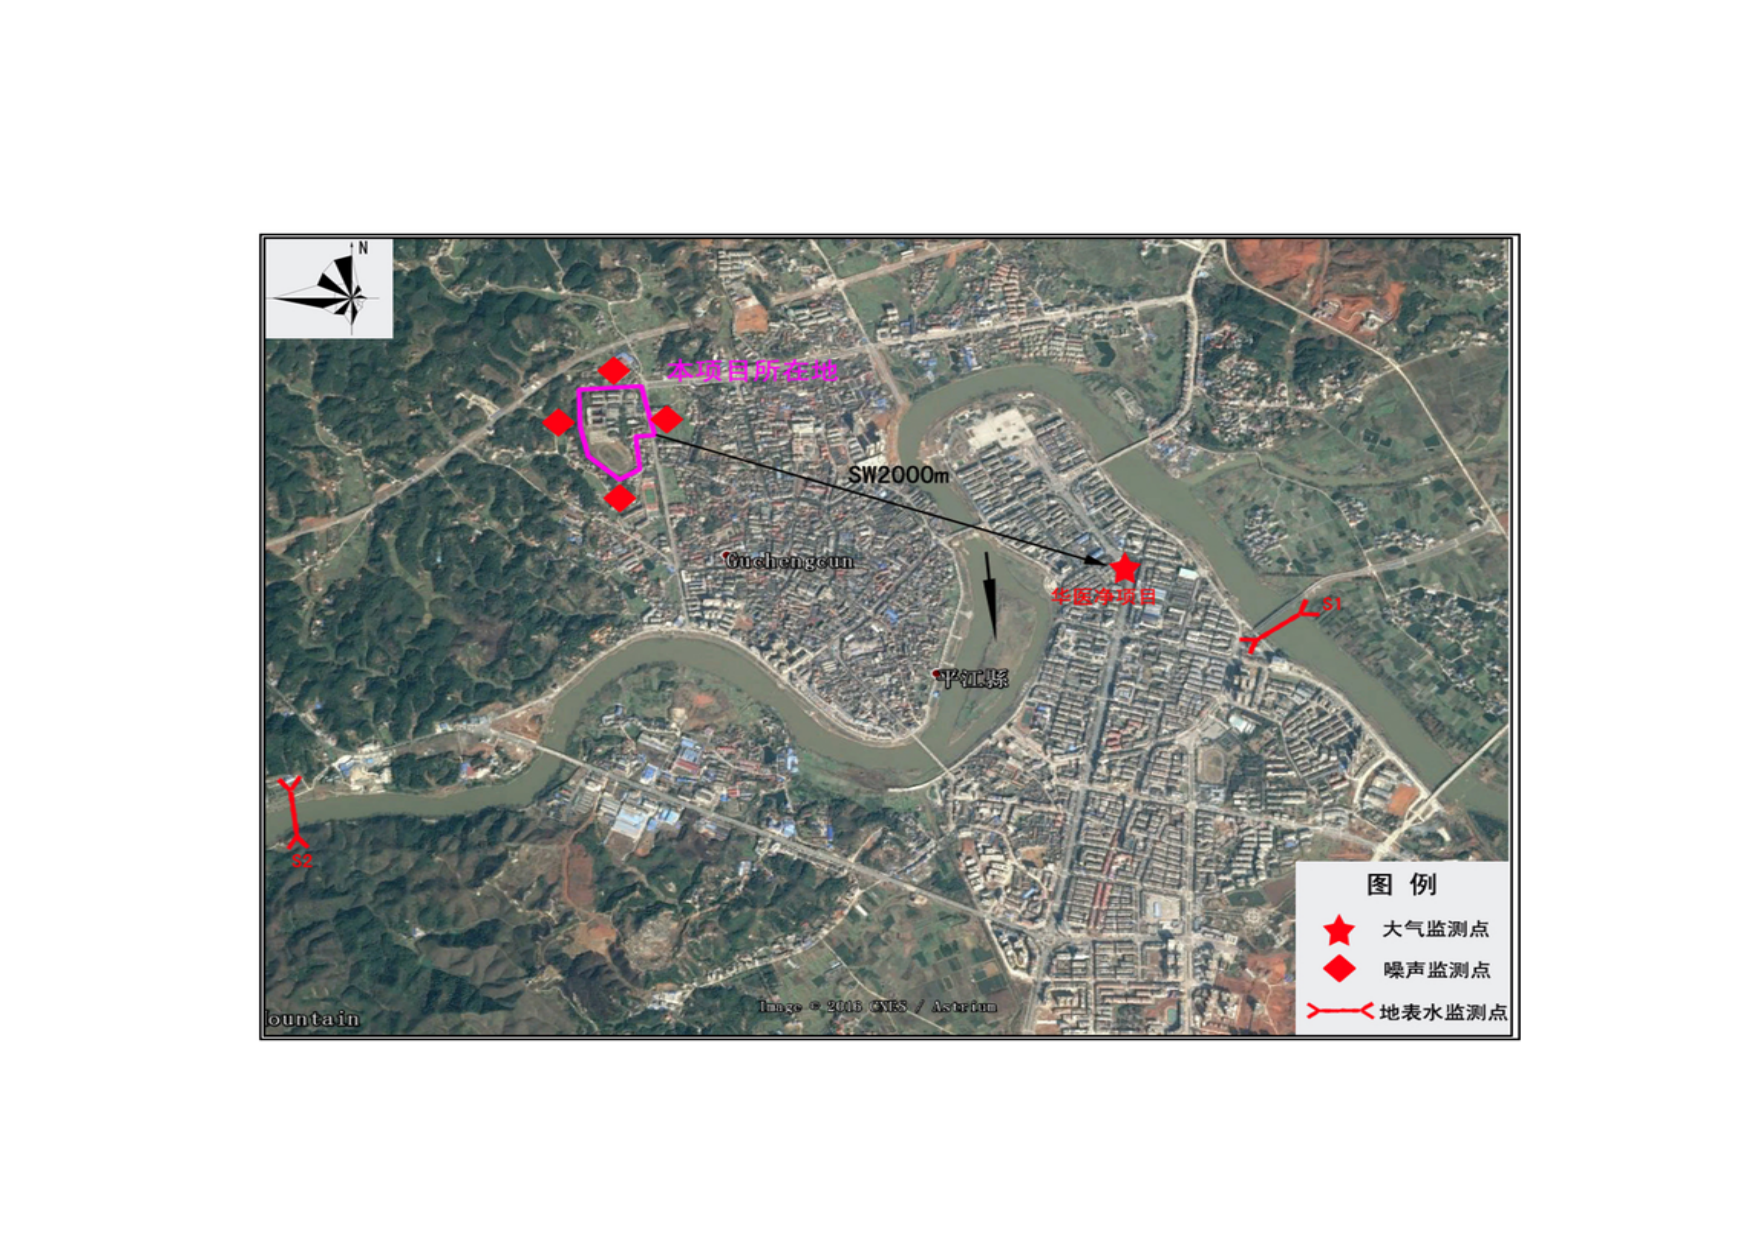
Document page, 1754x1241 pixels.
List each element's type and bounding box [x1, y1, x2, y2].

picture [215, 197, 1547, 1043]
